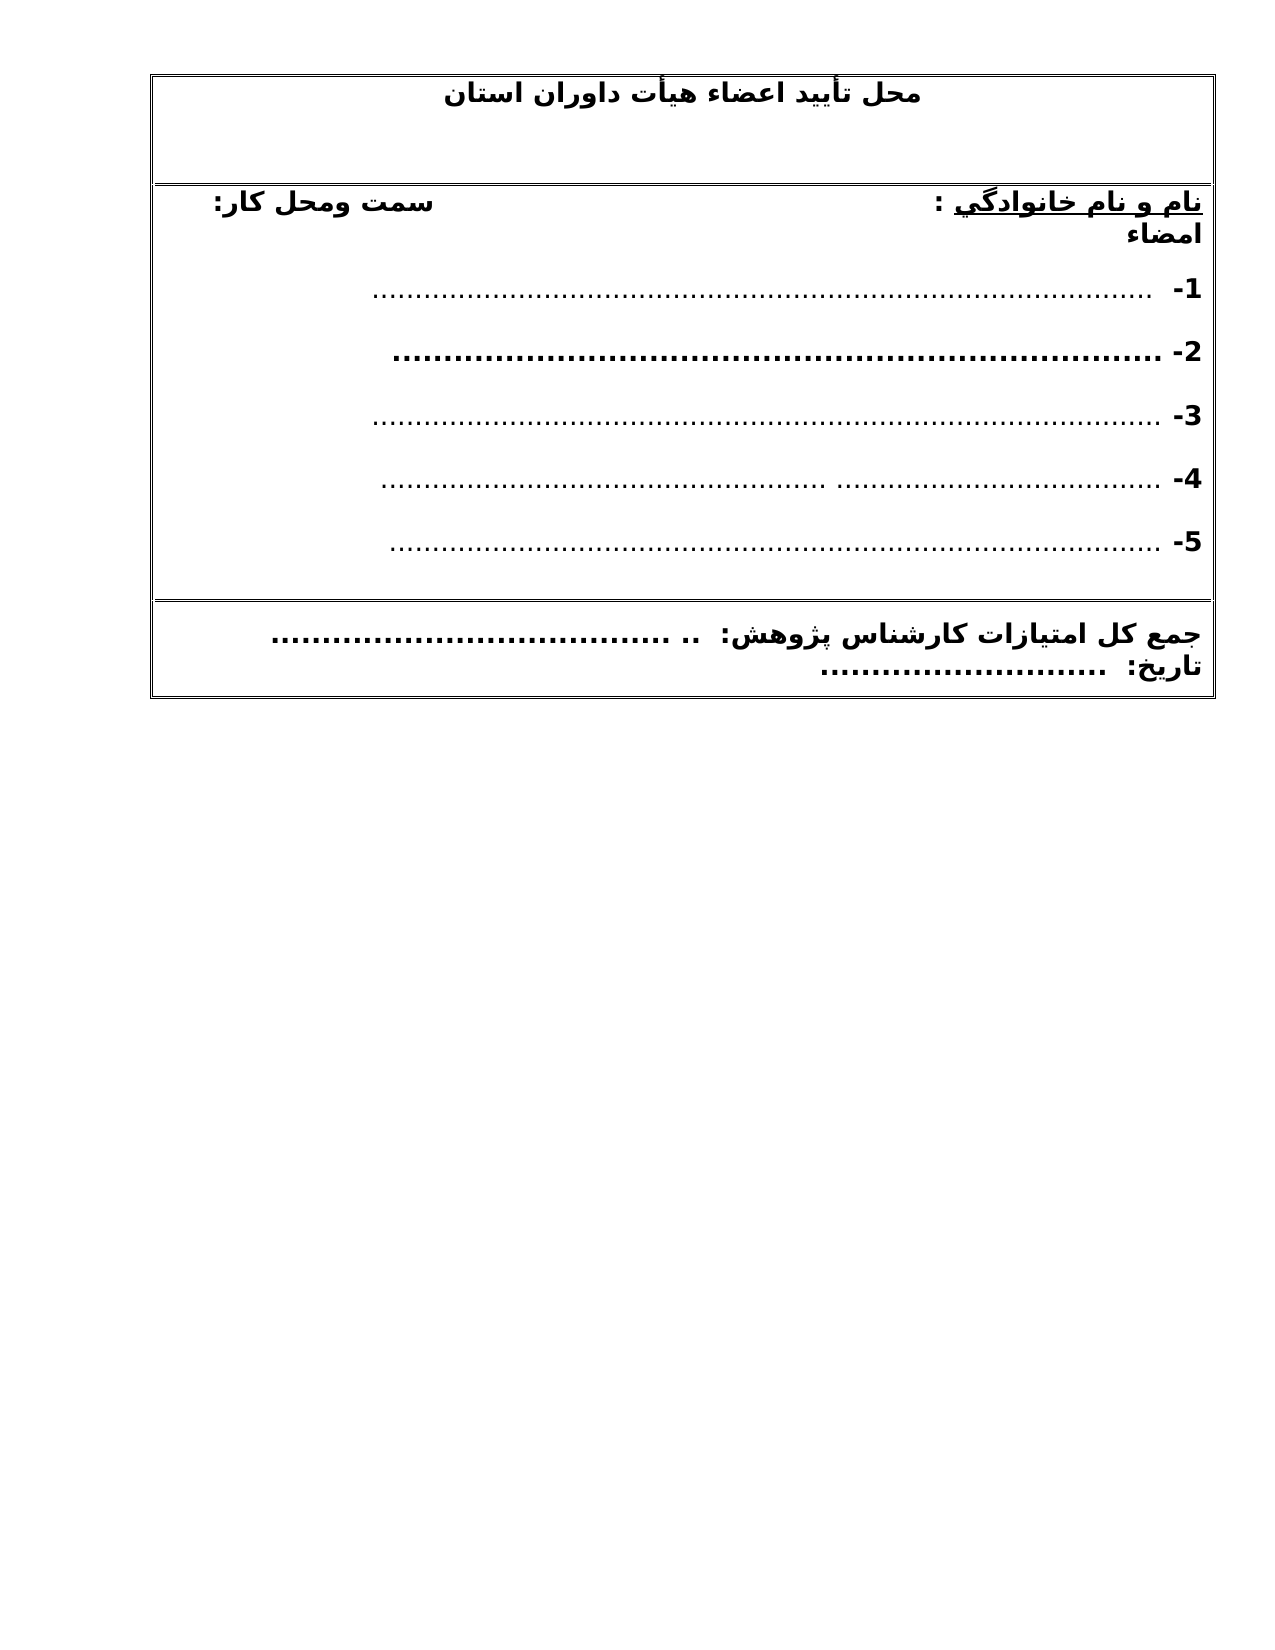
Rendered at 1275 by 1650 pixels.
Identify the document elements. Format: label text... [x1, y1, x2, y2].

table_cell نام و نام خانوادگي : سمت ومحل كار: امضاء 1- ........................................................................................... 2- ........................................................................... 3- ............................................................................................ 4- ...................................... .................................................... 5- .......................................................................................... [152, 183, 1214, 599]
table_cell جمع كل امتيازات کارشناس پژوهش: .. ....................................... تاريخ: ............................ [153, 599, 1213, 696]
table_header محل تأييد اعضاء هیأت داوران استان [153, 77, 1213, 183]
